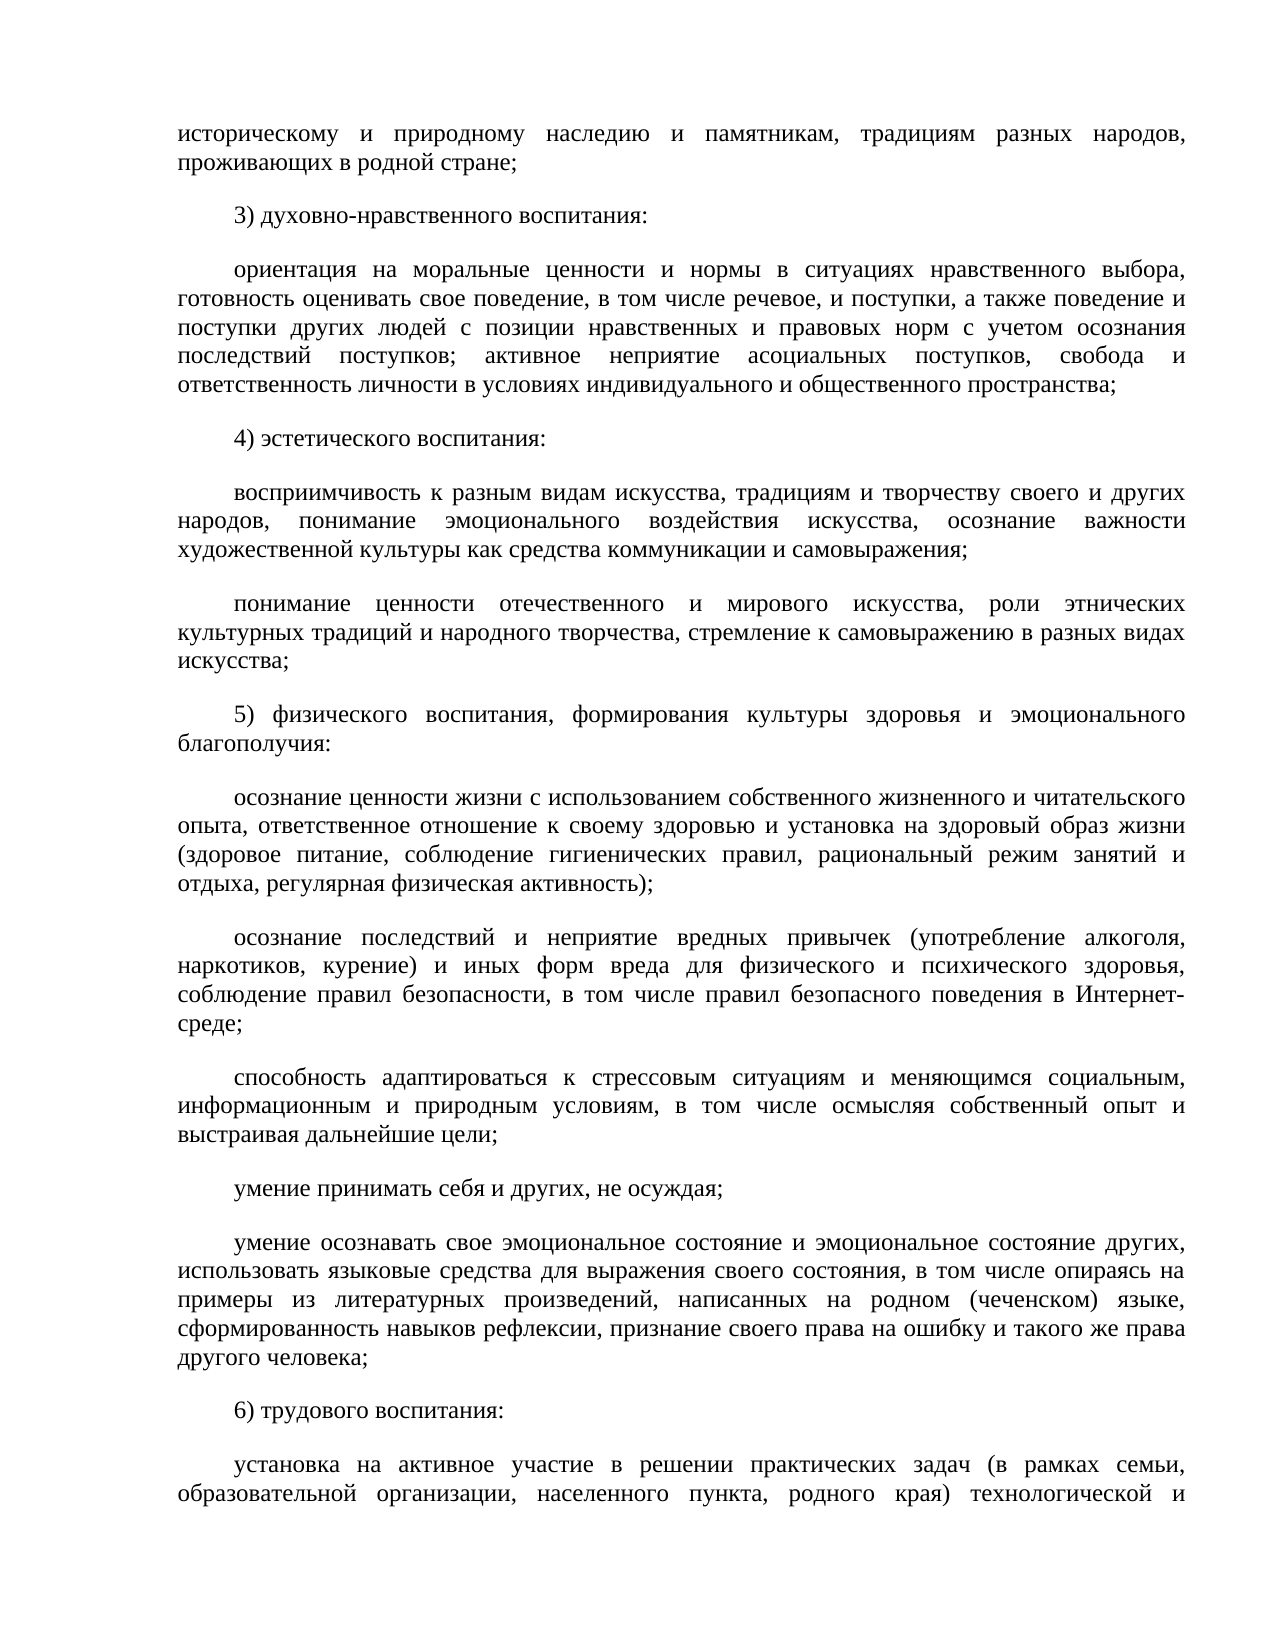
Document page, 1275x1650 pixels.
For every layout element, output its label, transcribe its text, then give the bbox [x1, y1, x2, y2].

text 4) эстетического воспитания: [177, 423, 1186, 452]
text осознание ценности жизни с использованием собственного жизненного и читательского опыта, ответственное отношение к своему здоровью и установка на здоровый образ жизни (здоровое питание, соблюдение гигиенических правил, рациональный режим занятий и отдыха, регулярная физическая активность); [177, 782, 1186, 897]
text понимание ценности отечественного и мирового искусства, роли этнических культурных традиций и народного творчества, стремление к самовыражению в разных видах искусства; [177, 588, 1186, 674]
text осознание последствий и неприятие вредных привычек (употребление алкоголя, наркотиков, курение) и иных форм вреда для физического и психического здоровья, соблюдение правил безопасности, в том числе правил безопасного поведения в Интернет-среде; [177, 922, 1186, 1037]
text способность адаптироваться к стрессовым ситуациям и меняющимся социальным, информационным и природным условиям, в том числе осмысляя собственный опыт и выстраивая дальнейшие цели; [177, 1062, 1186, 1148]
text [177, 1449, 1186, 1507]
text восприимчивость к разным видам искусства, традициям и творчеству своего и других народов, понимание эмоционального воздействия искусства, осознание важности художественной культуры как средства коммуникации и самовыражения; [177, 477, 1186, 563]
text умение принимать себя и других, не осуждая; [177, 1173, 1186, 1202]
text 3) духовно-нравственного воспитания: [177, 201, 1186, 229]
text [177, 118, 1186, 176]
text ориентация на моральные ценности и нормы в ситуациях нравственного выбора, готовность оценивать свое поведение, в том числе речевое, и поступки, а также поведение и поступки других людей с позиции нравственных и правовых норм с учетом осознания последствий поступков; активное неприятие асоциальных поступков, свобода и ответственность личности в условиях индивидуального и общественного пространства; [177, 254, 1186, 398]
text умение осознавать свое эмоциональное состояние и эмоциональное состояние других, использовать языковые средства для выражения своего состояния, в том числе опираясь на примеры из литературных произведений, написанных на родном (чеченском) языке, сформированность навыков рефлексии, признание своего права на ошибку и такого же права другого человека; [177, 1227, 1186, 1371]
text 6) трудового воспитания: [177, 1396, 1186, 1424]
text 5) физического воспитания, формирования культуры здоровья и эмоционального благополучия: [177, 699, 1186, 757]
